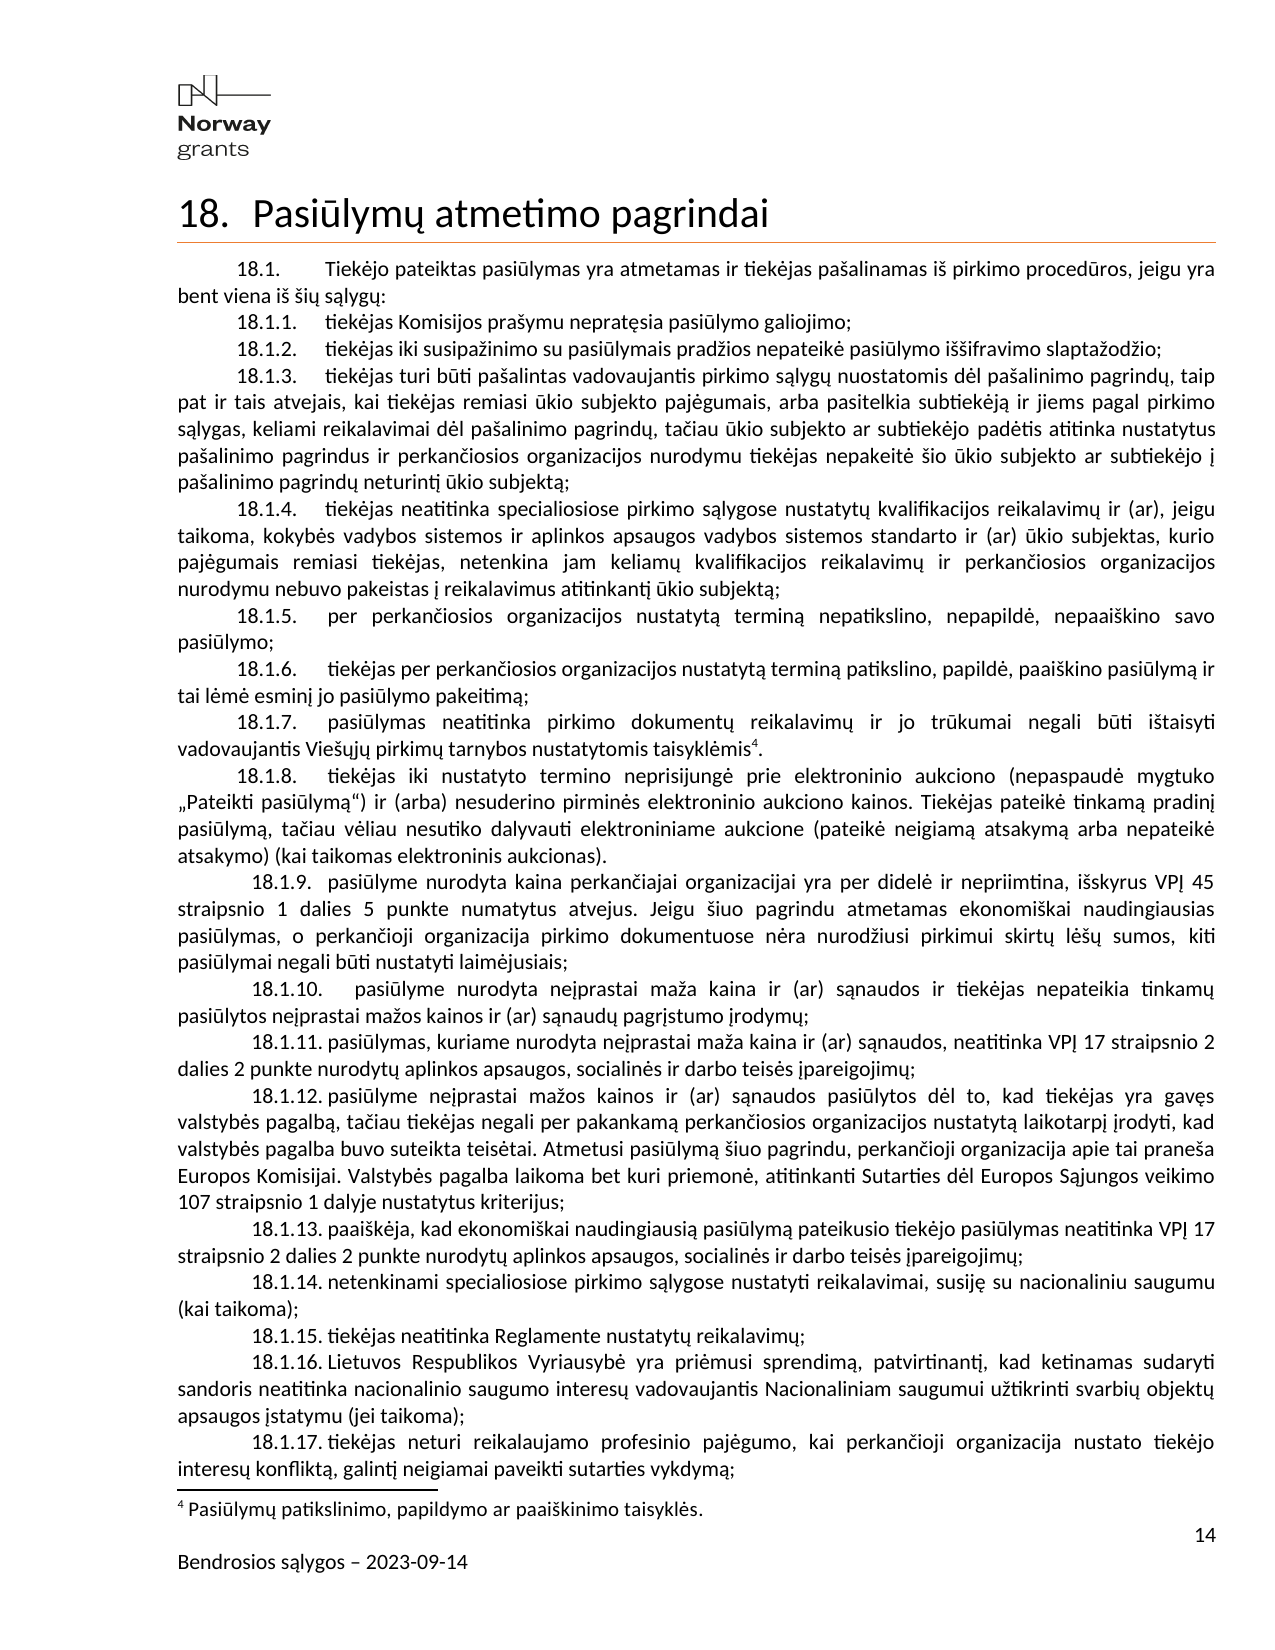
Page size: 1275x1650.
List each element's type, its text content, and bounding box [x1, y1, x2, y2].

list tiekėjas turi būti pašalintas vadovaujantis pirkimo sąlygų nuostatomis dėl pašalinimo pagrindų, taip pat ir tais atvejais, kai tiekėjas remiasi ūkio subjekto pajėgumais, arba pasitelkia subtiekėją ir jiems pagal pirkimo sąlygas, keliami reikalavimai dėl pašalinimo pagrindų, tačiau ūkio subjekto ar subtiekėjo padėtis atitinka nustatytus pašalinimo pagrindus ir perkančiosios organizacijos nurodymu tiekėjas nepakeitė šio ūkio subjekto ar subtiekėjo į pašalinimo pagrindų neturintį ūkio subjektą; [177, 362, 1216, 495]
list tiekėjas iki susipažinimo su pasiūlymais pradžios nepateikė pasiūlymo iššifravimo slaptažodžio; [236, 335, 1216, 362]
list Lietuvos Respublikos Vyriausybė yra priėmusi sprendimą, patvirtinantį, kad ketinamas sudaryti sandoris neatitinka nacionalinio saugumo interesų vadovaujantis Nacionaliniam saugumui užtikrinti svarbių objektų apsaugos įstatymu (jei taikoma); [177, 1348, 1216, 1428]
list pasiūlyme neįprastai mažos kainos ir (ar) sąnaudos pasiūlytos dėl to, kad tiekėjas yra gavęs valstybės pagalbą, tačiau tiekėjas negali per pakankamą perkančiosios organizacijos nustatytą laikotarpį įrodyti, kad valstybės pagalba buvo suteikta teisėtai. Atmetusi pasiūlymą šiuo pagrindu, perkančioji organizacija apie tai praneša Europos Komisijai. Valstybės pagalba laikoma bet kuri priemonė, atitinkanti Sutarties dėl Europos Sąjungos veikimo 107 straipsnio 1 dalyje nustatytus kriterijus; [177, 1082, 1216, 1215]
list netenkinami specialiosiose pirkimo sąlygose nustatyti reikalavimai, susiję su nacionaliniu saugumu (kai taikoma); [177, 1268, 1216, 1322]
list per perkančiosios organizacijos nustatytą terminą nepatikslino, nepapildė, nepaaiškino savo pasiūlymo; [177, 602, 1216, 655]
list tiekėjas neturi reikalaujamo profesinio pajėgumo, kai perkančioji organizacija nustato tiekėjo interesų konfliktą, galintį neigiamai paveikti sutarties vykdymą; [177, 1428, 1216, 1482]
list paaiškėja, kad ekonomiškai naudingiausią pasiūlymą pateikusio tiekėjo pasiūlymas neatitinka VPĮ 17 straipsnio 2 dalies 2 punkte nurodytų aplinkos apsaugos, socialinės ir darbo teisės įpareigojimų; [177, 1215, 1216, 1268]
list tiekėjas per perkančiosios organizacijos nustatytą terminą patikslino, papildė, paaiškino pasiūlymą ir tai lėmė esminį jo pasiūlymo pakeitimą; [177, 655, 1216, 708]
picture [177, 75, 271, 160]
list tiekėjas Komisijos prašymu nepratęsia pasiūlymo galiojimo; [236, 308, 1216, 335]
list tiekėjas iki nustatyto termino neprisijungė prie elektroninio aukciono (nepaspaudė mygtuko „Pateikti pasiūlymą“) ir (arba) nesuderino pirminės elektroninio aukciono kainos. Tiekėjas pateikė tinkamą pradinį pasiūlymą, tačiau vėliau nesutiko dalyvauti elektroniniame aukcione (pateikė neigiamą atsakymą arba nepateikė atsakymo) (kai taikomas elektroninis aukcionas). [177, 762, 1216, 868]
list pasiūlyme nurodyta kaina perkančiajai organizacijai yra per didelė ir nepriimtina, išskyrus VPĮ 45 straipsnio 1 dalies 5 punkte numatytus atvejus. Jeigu šiuo pagrindu atmetamas ekonomiškai naudingiausias pasiūlymas, o perkančioji organizacija pirkimo dokumentuose nėra nurodžiusi pirkimui skirtų lėšų sumos, kiti pasiūlymai negali būti nustatyti laimėjusiais; [177, 868, 1216, 975]
list tiekėjas neatitinka specialiosiose pirkimo sąlygose nustatytų kvalifikacijos reikalavimų ir (ar), jeigu taikoma, kokybės vadybos sistemos ir aplinkos apsaugos vadybos sistemos standarto ir (ar) ūkio subjektas, kurio pajėgumais remiasi tiekėjas, netenkina jam keliamų kvalifikacijos reikalavimų ir perkančiosios organizacijos nurodymu nebuvo pakeistas į reikalavimus atitinkantį ūkio subjektą; [177, 495, 1216, 602]
list pasiūlymas neatitinka pirkimo dokumentų reikalavimų ir jo trūkumai negali būti ištaisyti vadovaujantis Viešųjų pirkimų tarnybos nustatytomis taisyklėmis. [177, 708, 1216, 762]
list tiekėjas neatitinka Reglamente nustatytų reikalavimų; [177, 1322, 1216, 1348]
subtitle Pasiūlymų atmetimo pagrindai [177, 187, 1216, 242]
list Tiekėjo pateiktas pasiūlymas yra atmetamas ir tiekėjas pašalinamas iš pirkimo procedūros, jeigu yra bent viena iš šių sąlygų: [177, 255, 1216, 308]
list pasiūlyme nurodyta neįprastai maža kaina ir (ar) sąnaudos ir tiekėjas nepateikia tinkamų pasiūlytos neįprastai mažos kainos ir (ar) sąnaudų pagrįstumo įrodymų; [177, 975, 1216, 1028]
list pasiūlymas, kuriame nurodyta neįprastai maža kaina ir (ar) sąnaudos, neatitinka VPĮ 17 straipsnio 2 dalies 2 punkte nurodytų aplinkos apsaugos, socialinės ir darbo teisės įpareigojimų; [177, 1028, 1216, 1082]
